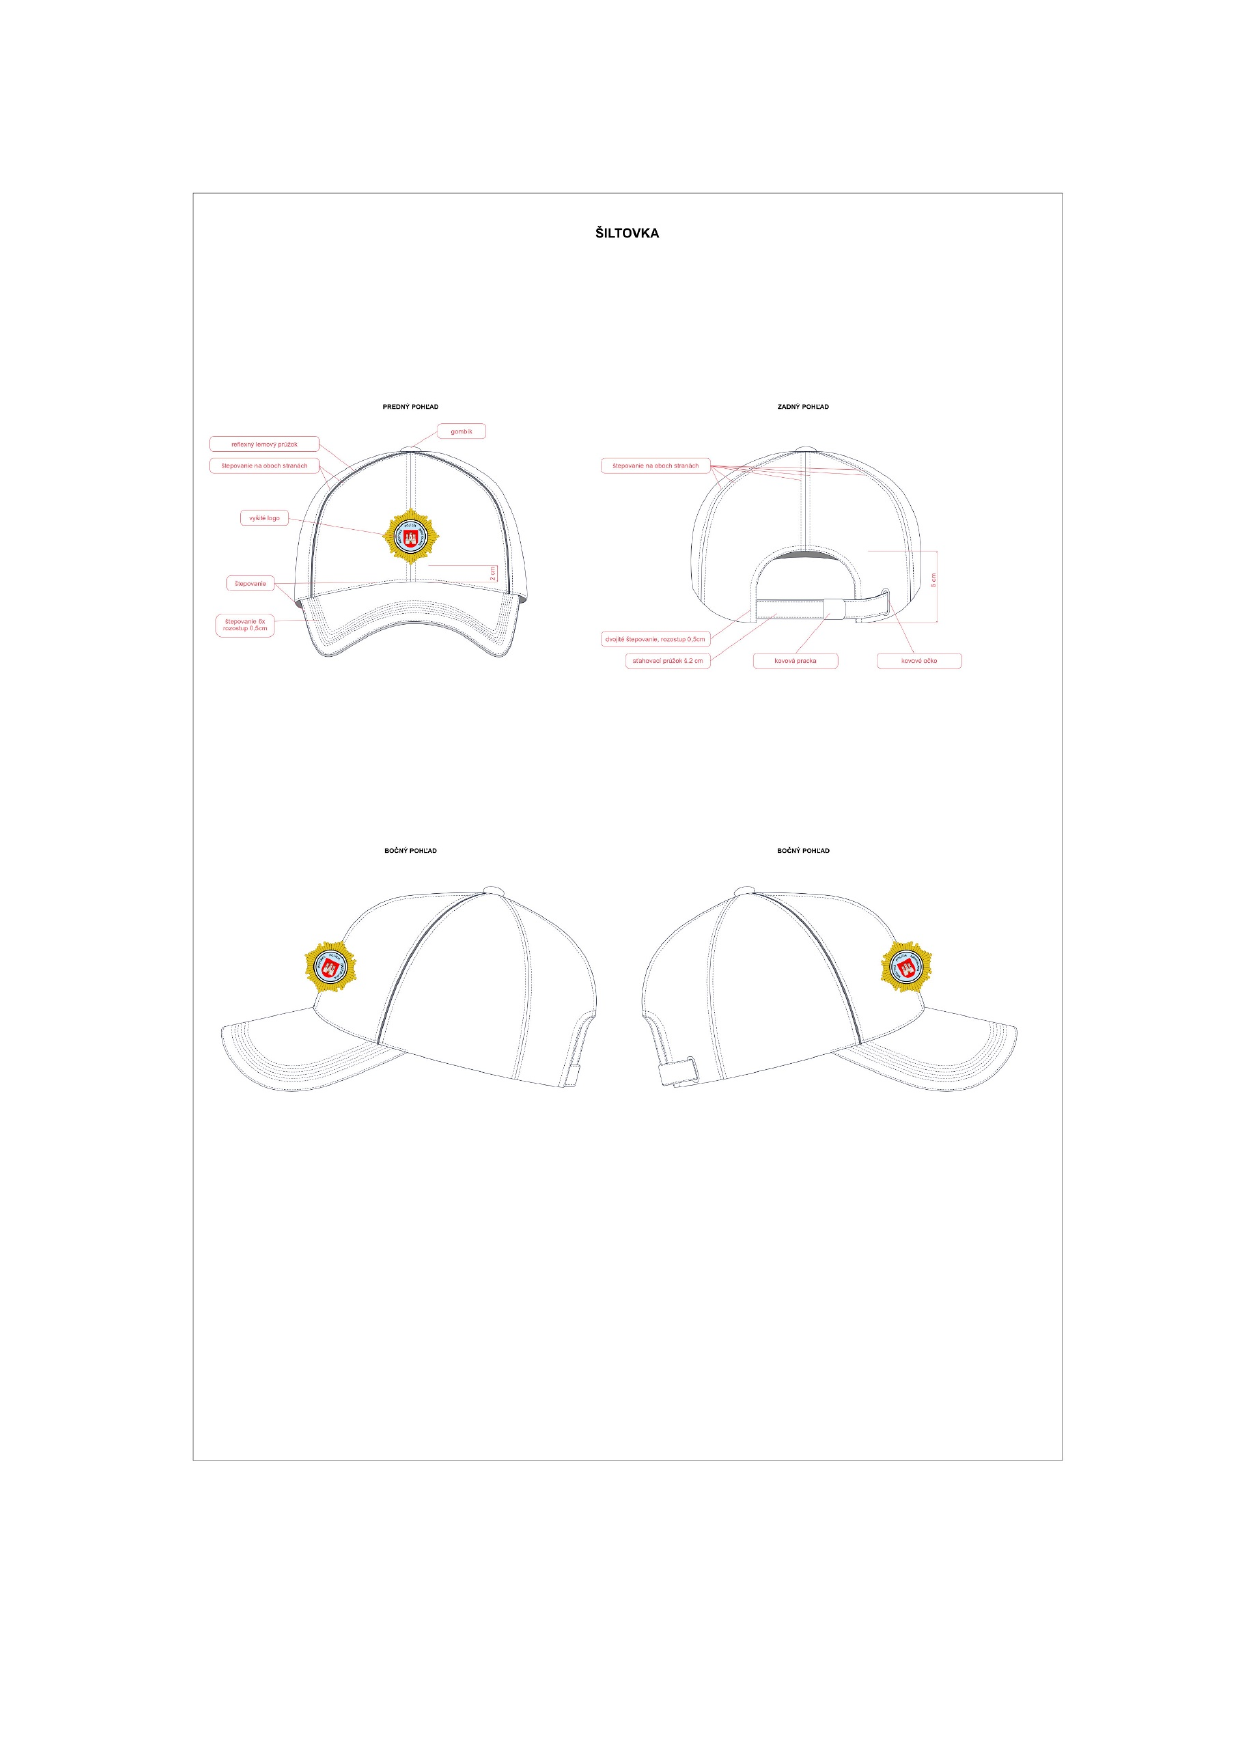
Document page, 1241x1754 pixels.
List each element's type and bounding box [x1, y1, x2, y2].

picture [147, 147, 1108, 1506]
